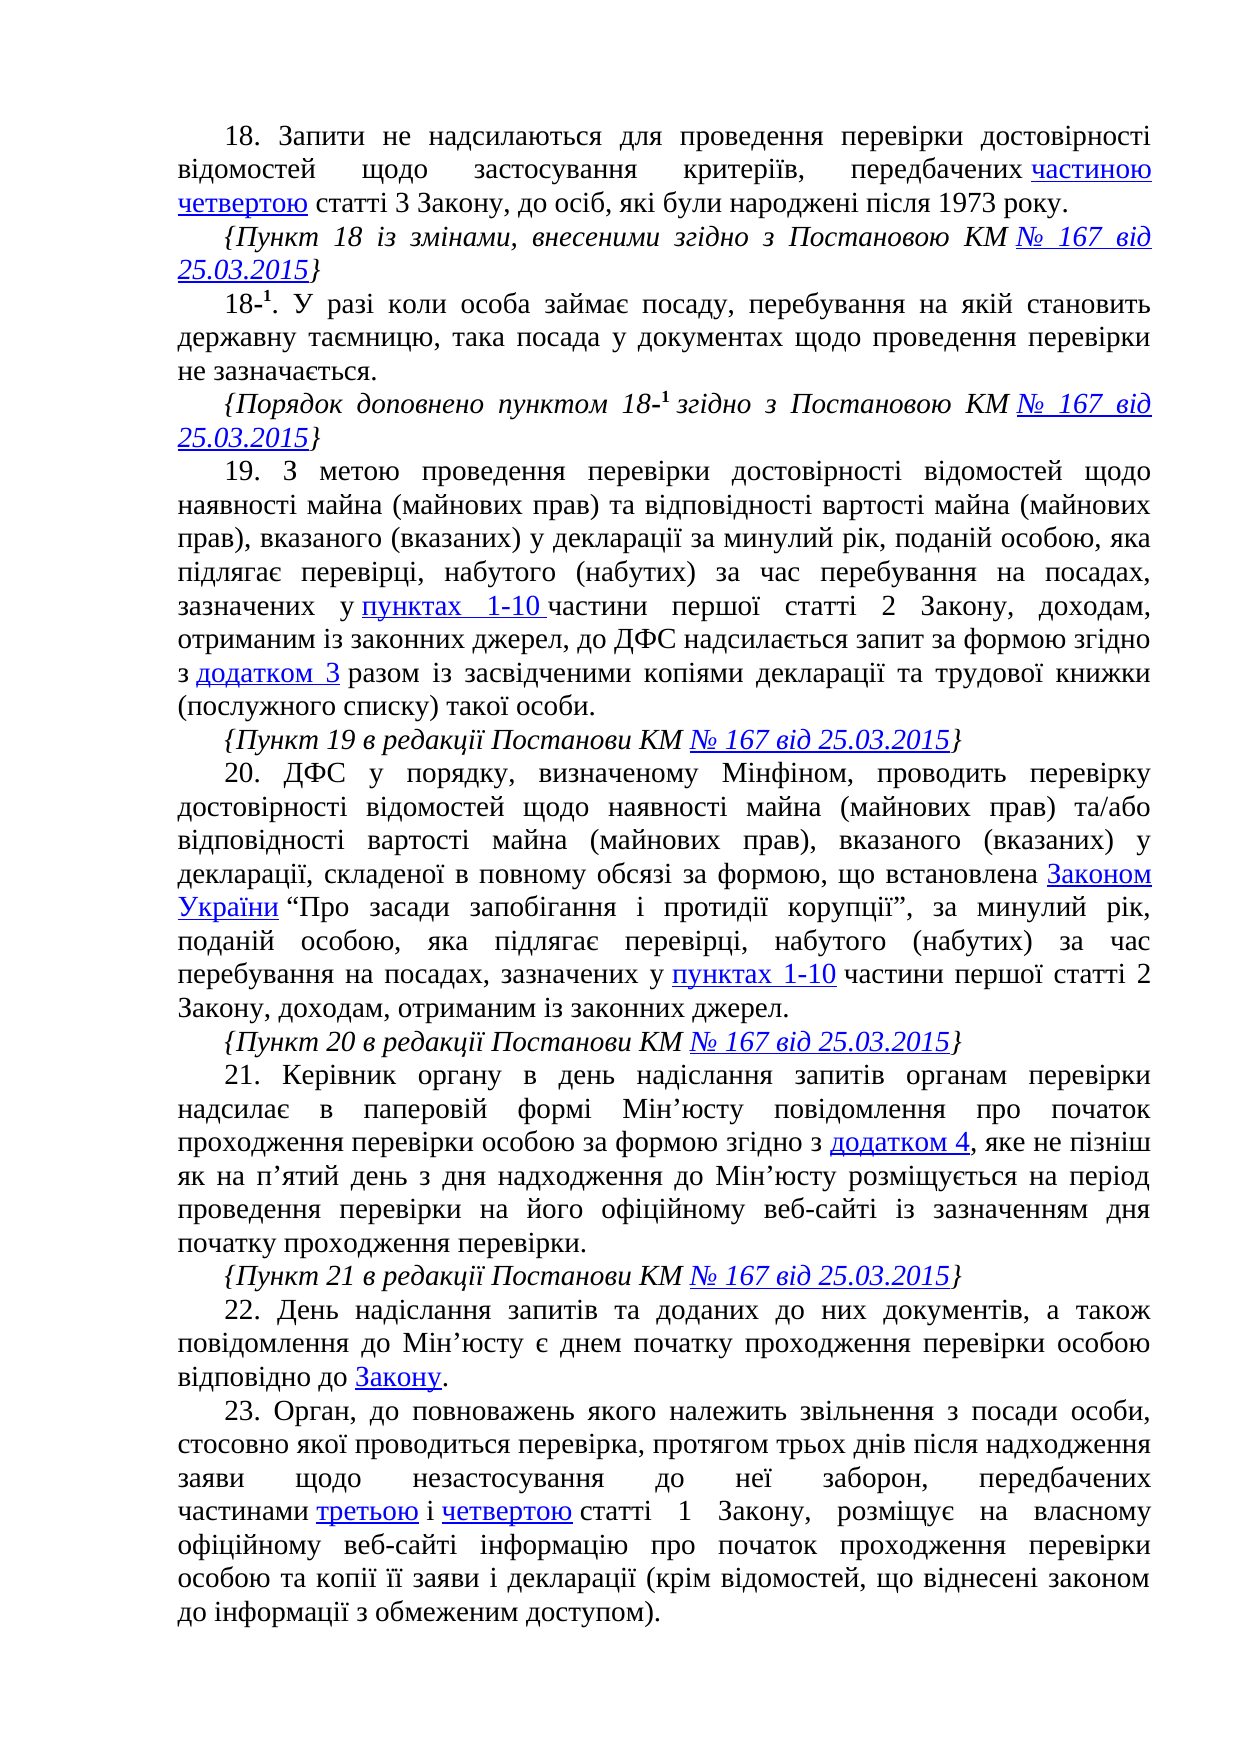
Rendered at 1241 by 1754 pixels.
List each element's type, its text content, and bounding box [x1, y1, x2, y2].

text {Пункт 20 в редакції Постанови КМ № 167 від 25.03.2015} [177, 1024, 1152, 1057]
text 20. ДФС у порядку, визначеному Мінфіном, проводить перевірку достовірності відомостей щодо наявності майна (майнових прав) та/або відповідності вартості майна (майнових прав), вказаного (вказаних) у декларації, складеної в повному обсязі за формою, що встановлена Законом України “Про засади запобігання і протидії корупції”, за минулий рік, поданій особою, яка підлягає перевірці, набутого (набутих) за час перебування на посадах, зазначених у пунктах 1-10 частини першої статті 2 Закону, доходам, отриманим із законних джерел. [177, 755, 1152, 1024]
text 18-1. У разі коли особа займає посаду, перебування на якій становить державну таємницю, така посада у документах щодо проведення перевірки не зазначається. [177, 286, 1152, 386]
text {Пункт 18 із змінами, внесеними згідно з Постановою КМ № 167 від 25.03.2015} [177, 219, 1152, 286]
text 23. Орган, до повноважень якого належить звільнення з посади особи, стосовно якої проводиться перевірка, протягом трьох днів після надходження заяви щодо незастосування до неї заборон, передбачених частинами третьою і четвертою статті 1 Закону, розміщує на власному офіційному веб-сайті інформацію про початок проходження перевірки особою та копії її заяви і декларації (крім відомостей, що віднесені законом до інформації з обмеженим доступом). [177, 1393, 1152, 1627]
text {Порядок доповнено пунктом 18-1 згідно з Постановою КМ № 167 від 25.03.2015} [177, 386, 1152, 453]
text 21. Керівник органу в день надіслання запитів органам перевірки надсилає в паперовій формі Мін’юсту повідомлення про початок проходження перевірки особою за формою згідно з додатком 4, яке не пізніш як на п’ятий день з дня надходження до Мін’юсту розміщується на період проведення перевірки на його офіційному веб-сайті із зазначенням дня початку проходження перевірки. [177, 1057, 1152, 1258]
text {Пункт 21 в редакції Постанови КМ № 167 від 25.03.2015} [177, 1258, 1152, 1292]
text {Пункт 19 в редакції Постанови КМ № 167 від 25.03.2015} [177, 722, 1152, 755]
text 19. З метою проведення перевірки достовірності відомостей щодо наявності майна (майнових прав) та відповідності вартості майна (майнових прав), вказаного (вказаних) у декларації за минулий рік, поданій особою, яка підлягає перевірці, набутого (набутих) за час перебування на посадах, зазначених у пунктах 1-10 частини першої статті 2 Закону, доходам, отриманим із законних джерел, до ДФС надсилається запит за формою згідно з додатком 3 разом із засвідченими копіями декларації та трудової книжки (послужного списку) такої особи. [177, 453, 1152, 722]
text 18. Запити не надсилаються для проведення перевірки достовірності відомостей щодо застосування критеріїв, передбачених частиною четвертою статті 3 Закону, до осіб, які були народжені після 1973 року. [177, 118, 1152, 219]
text 22. День надіслання запитів та доданих до них документів, а також повідомлення до Мін’юсту є днем початку проходження перевірки особою відповідно до Закону. [177, 1292, 1152, 1393]
